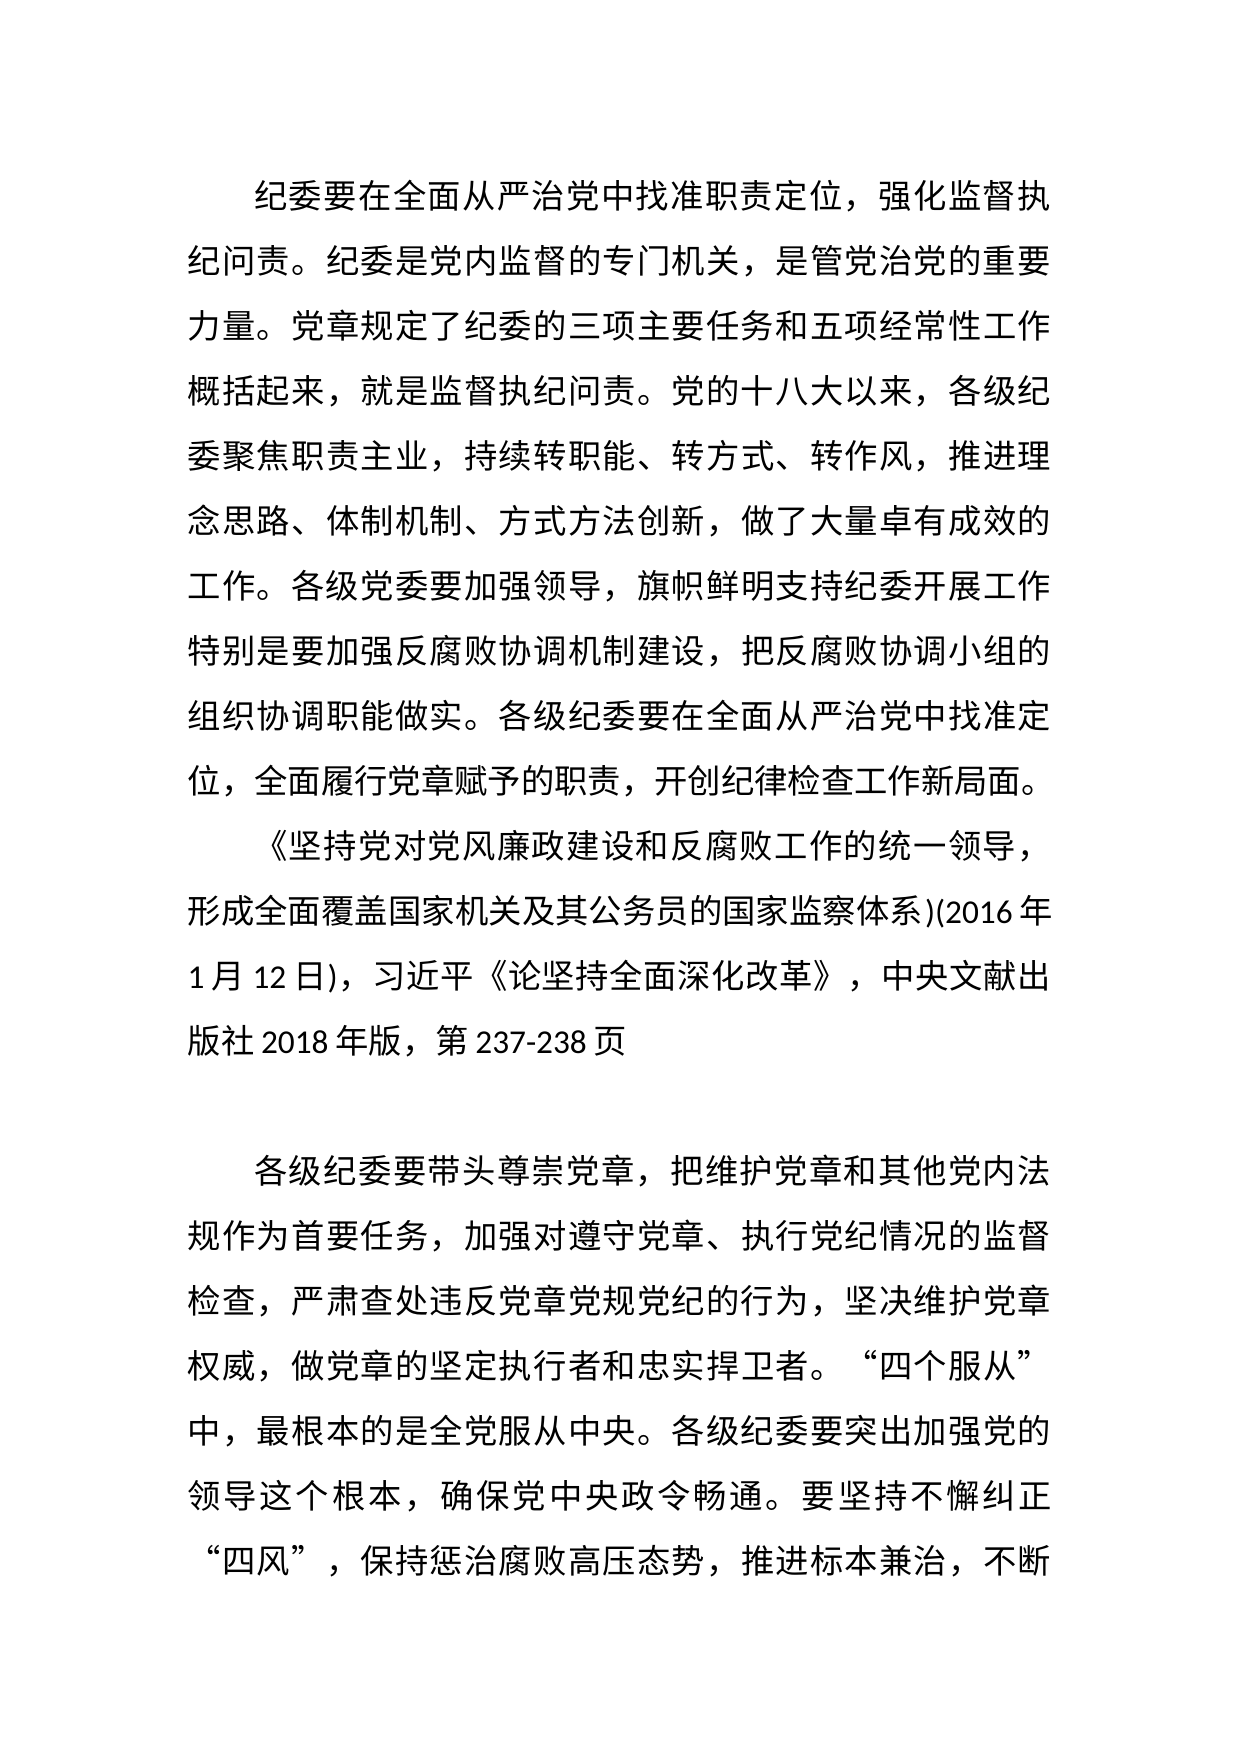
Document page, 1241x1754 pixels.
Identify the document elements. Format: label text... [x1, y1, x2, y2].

text 纪委要在全面从严治党中找准职责定位，强化监督执纪问责。纪委是党内监督的专门机关，是管党治党的重要力量。党章规定了纪委的三项主要任务和五项经常性工作，概括起来，就是监督执纪问责。党的十八大以来，各级纪委聚焦职责主业，持续转职能、转方式、转作风，推进理念思路、体制机制、方式方法创新，做了大量卓有成效的工作。各级党委要加强领导，旗帜鲜明支持纪委开展工作，特别是要加强反腐败协调机制建设，把反腐败协调小组的组织协调职能做实。各级纪委要在全面从严治党中找准定位，全面履行党章赋予的职责，开创纪律检查工作新局面。 [187, 162, 1053, 812]
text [187, 1137, 1053, 1592]
text 《坚持党对党风廉政建设和反腐败工作的统一领导，形成全面覆盖国家机关及其公务员的国家监察体系)(2016年1月12日)，习近平《论坚持全面深化改革》，中央文献出版社2018年版，第237-238页 [187, 812, 1053, 1072]
